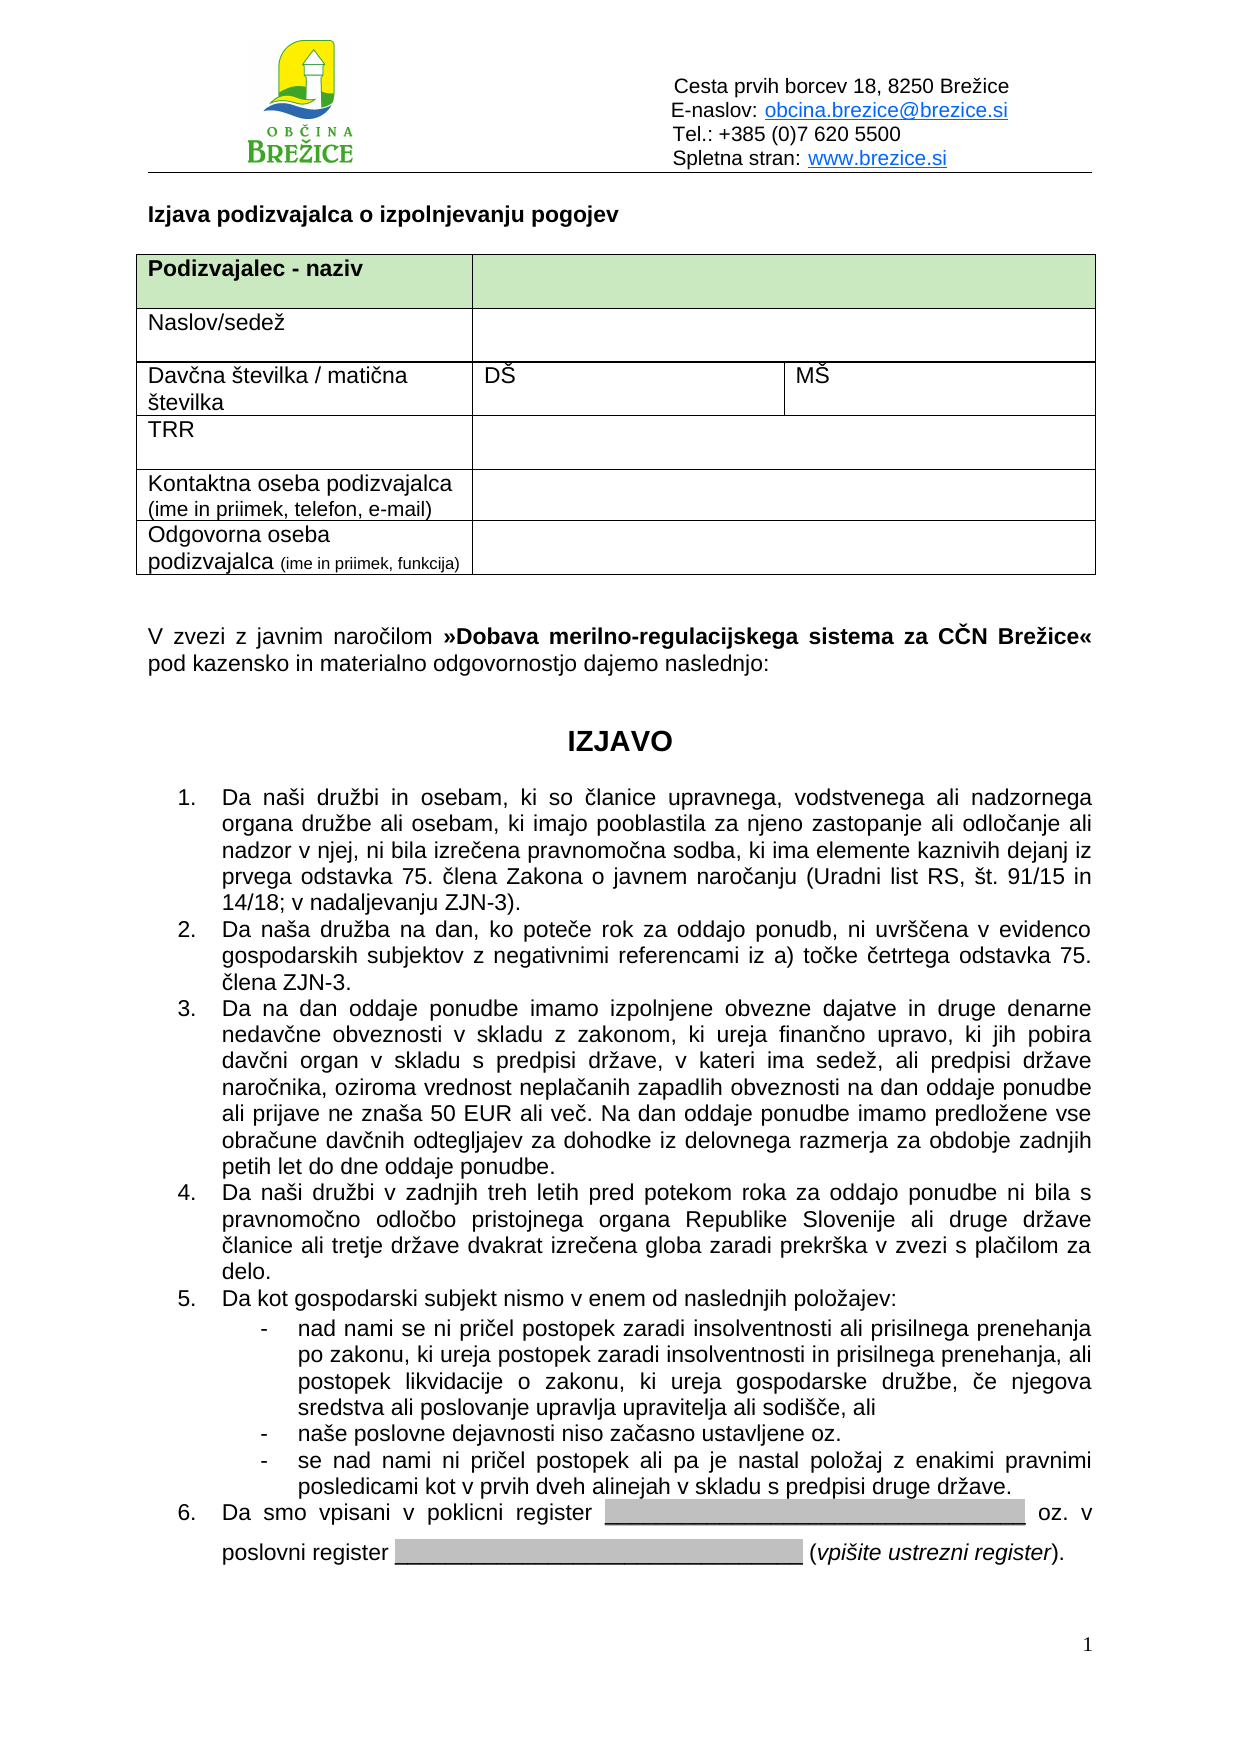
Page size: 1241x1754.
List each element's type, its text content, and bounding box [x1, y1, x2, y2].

table_cell Davčna številka / matična številka [137, 363, 472, 415]
list naše poslovne dejavnosti niso začasno ustavljene oz. [260, 1420, 1092, 1447]
table_cell Odgovorna oseba podizvajalca (ime in priimek, funkcija) [137, 521, 472, 574]
table_cell [473, 521, 1095, 574]
table_header [473, 255, 1095, 308]
text V zvezi z javnim naročilom »Dobava merilno-regulacijskega sistema za CČN Brežice« pod kazensko in materialno odgovornostjo dajemo naslednjo: [148, 623, 1092, 676]
list Da naši družbi v zadnjih treh letih pred potekom roka za oddajo ponudbe ni bila s pravnomočno odločbo pristojnega organa Republike Slovenije ali druge države članice ali tretje države dvakrat izrečena globa zaradi prekrška v zvezi s plačilom za delo. [177, 1179, 1092, 1285]
table_cell TRR [137, 416, 472, 469]
table_cell DŠ [473, 363, 784, 415]
list Da smo vpisani v poklicni register _________________________________ oz. v poslovni register ________________________________ (vpišite ustrezni register). [177, 1499, 1092, 1565]
picture [247, 40, 353, 163]
table_cell Kontaktna oseba podizvajalca (ime in priimek, telefon, e-mail) [137, 470, 472, 520]
table_cell Naslov/sedež [137, 309, 472, 361]
table_cell [473, 470, 1095, 520]
text Izjava podizvajalca o izpolnjevanju pogojev [148, 201, 1092, 228]
list Da naši družbi in osebam, ki so članice upravnega, vodstvenega ali nadzornega organa družbe ali osebam, ki imajo pooblastila za njeno zastopanje ali odločanje ali nadzor v njej, ni bila izrečena pravnomočna sodba, ki ima elemente kaznivih dejanj iz prvega odstavka 75. člena Zakona o javnem naročanju (Uradni list RS, št. 91/15 in 14/18; v nadaljevanju ZJN-3). [177, 784, 1092, 916]
list Da kot gospodarski subjekt nismo v enem od naslednjih položajev: [177, 1285, 1092, 1311]
text IZJAVO [148, 724, 1092, 758]
table_header Podizvajalec - naziv [137, 255, 472, 308]
list nad nami se ni pričel postopek zaradi insolventnosti ali prisilnega prenehanja po zakonu, ki ureja postopek zaradi insolventnosti in prisilnega prenehanja, ali postopek likvidacije o zakonu, ki ureja gospodarske družbe, če njegova sredstva ali poslovanje upravlja upravitelja ali sodišče, ali [260, 1315, 1092, 1420]
table_cell MŠ [785, 363, 1095, 415]
list Da na dan oddaje ponudbe imamo izpolnjene obvezne dajatve in druge denarne nedavčne obveznosti v skladu z zakonom, ki ureja finančno upravo, ki jih pobira davčni organ v skladu s predpisi države, v kateri ima sedež, ali predpisi države naročnika, oziroma vrednost neplačanih zapadlih obveznosti na dan oddaje ponudbe ali prijave ne znaša 50 EUR ali več. Na dan oddaje ponudbe imamo predložene vse obračune davčnih odtegljajev za dohodke iz delovnega razmerja za obdobje zadnjih petih let do dne oddaje ponudbe. [177, 995, 1092, 1179]
list se nad nami ni pričel postopek ali pa je nastal položaj z enakimi pravnimi posledicami kot v prvih dveh alinejah v skladu s predpisi druge države. [260, 1447, 1092, 1499]
list Da naša družba na dan, ko poteče rok za oddajo ponudb, ni uvrščena v evidenco gospodarskih subjektov z negativnimi referencami iz a) točke četrtega odstavka 75. člena ZJN-3. [177, 916, 1092, 995]
table_cell [473, 416, 1095, 469]
table_cell [473, 309, 1095, 361]
